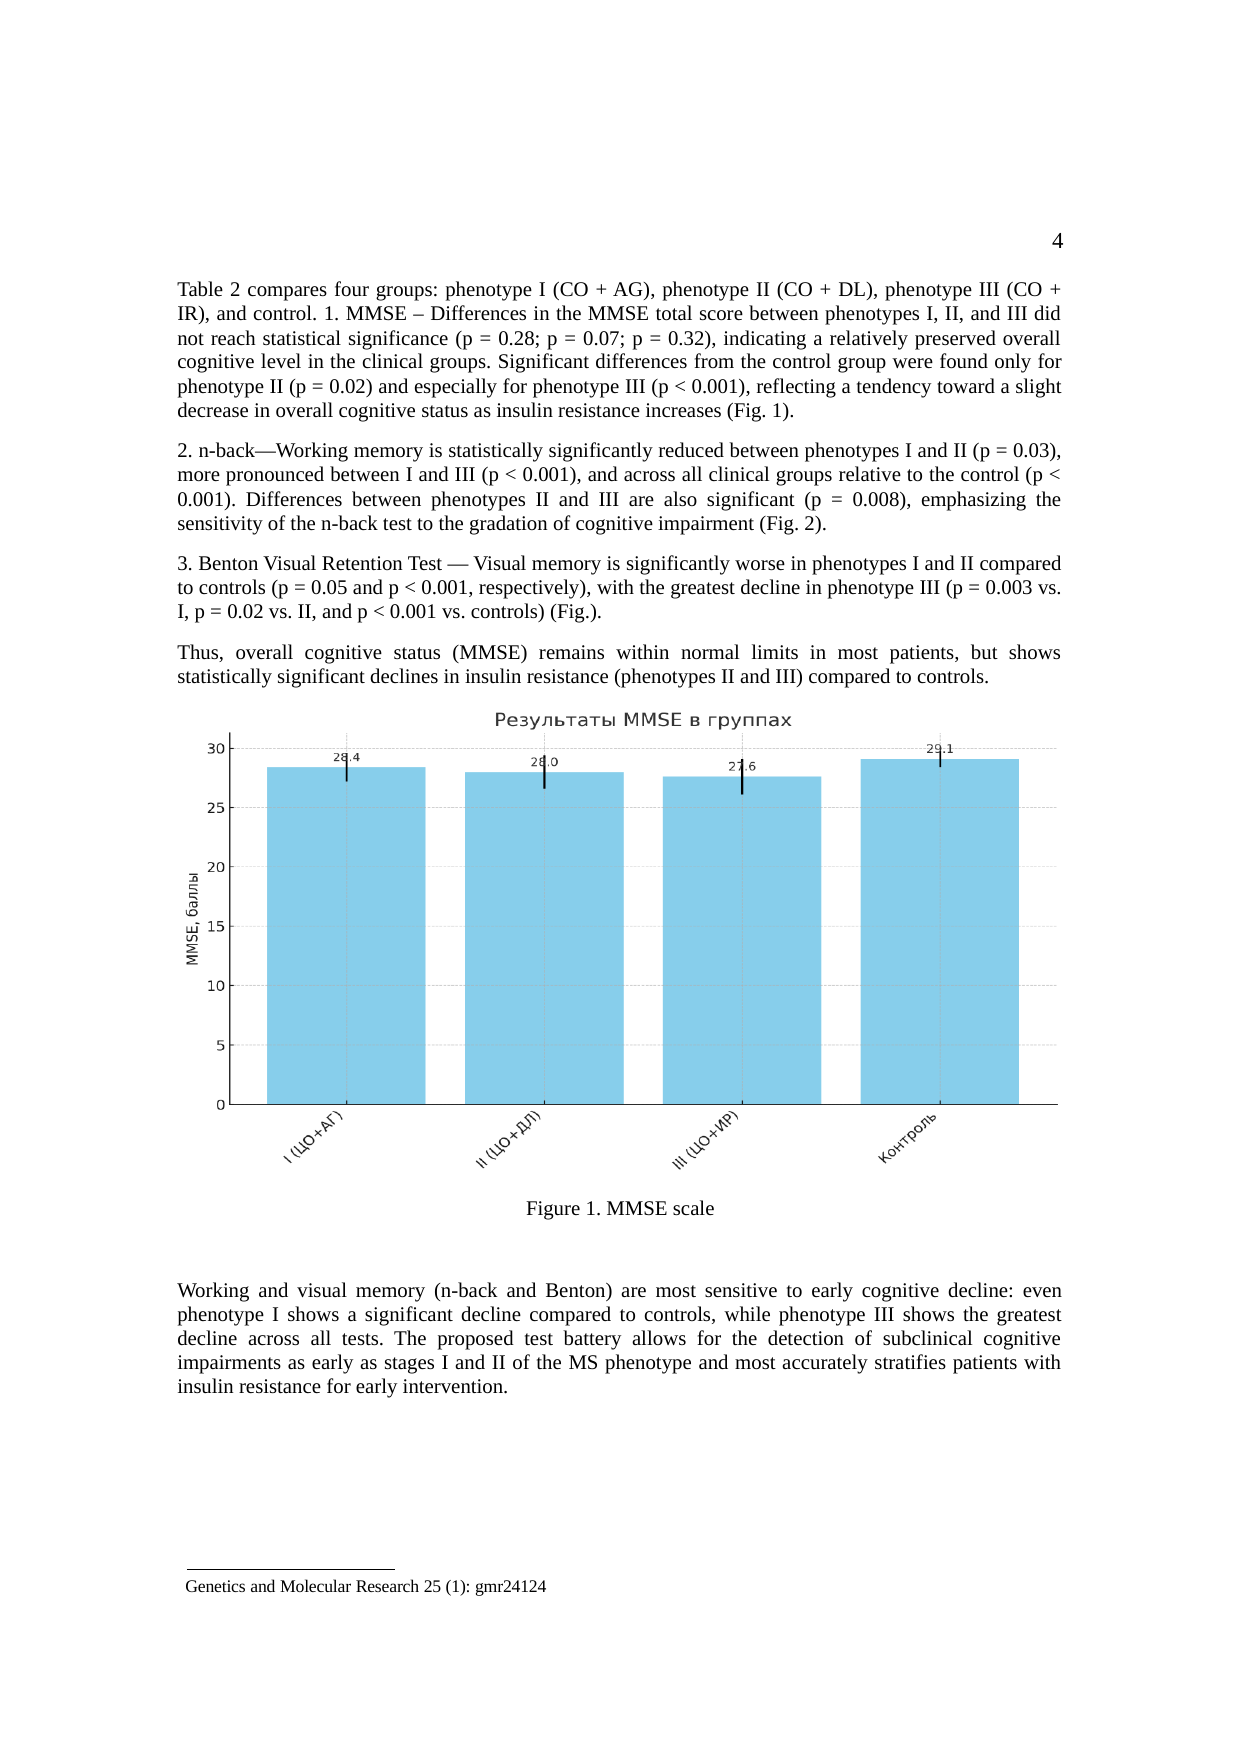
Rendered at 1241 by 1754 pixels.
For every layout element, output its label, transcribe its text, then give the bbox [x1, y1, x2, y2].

picture [177, 705, 1065, 1180]
text Table 2 compares four groups: phenotype I (CO + AG), phenotype II (CO + DL), phenotype III (CO + IR), and control. 1. MMSE – Differences in the MMSE total score between phenotypes I, II, and III did not reach statistical significance (p = 0.28; p = 0.07; p = 0.32), indicating a relatively preserved overall cognitive level in the clinical groups. Significant differences from the control group were found only for phenotype II (p = 0.02) and especially for phenotype III (p < 0.001), reflecting a tendency toward a slight decrease in overall cognitive status as insulin resistance increases (Fig. 1). [177, 277, 1063, 422]
text Thus, overall cognitive status (MMSE) remains within normal limits in most patients, but shows statistically significant declines in insulin resistance (phenotypes II and III) compared to controls. [177, 640, 1063, 688]
text 2. n-back—Working memory is statistically significantly reduced between phenotypes I and II (p = 0.03), more pronounced between I and III (p < 0.001), and across all clinical groups relative to the control (p < 0.001). Differences between phenotypes II and III are also significant (p = 0.008), emphasizing the sensitivity of the n-back test to the gradation of cognitive impairment (Fig. 2). [177, 438, 1063, 534]
text Working and visual memory (n-back and Benton) are most sensitive to early cognitive decline: even phenotype I shows a significant decline compared to controls, while phenotype III shows the greatest decline across all tests. The proposed test battery allows for the detection of subclinical cognitive impairments as early as stages I and II of the MS phenotype and most accurately stratifies patients with insulin resistance for early intervention. [177, 1278, 1063, 1398]
text 3. Benton Visual Retention Test — Visual memory is significantly worse in phenotypes I and II compared to controls (p = 0.05 and p < 0.001, respectively), with the greatest decline in phenotype III (p = 0.003 vs. I, p = 0.02 vs. II, and p < 0.001 vs. controls) (Fig.). [177, 551, 1063, 623]
text Figure 1. MMSE scale [177, 1196, 1063, 1220]
